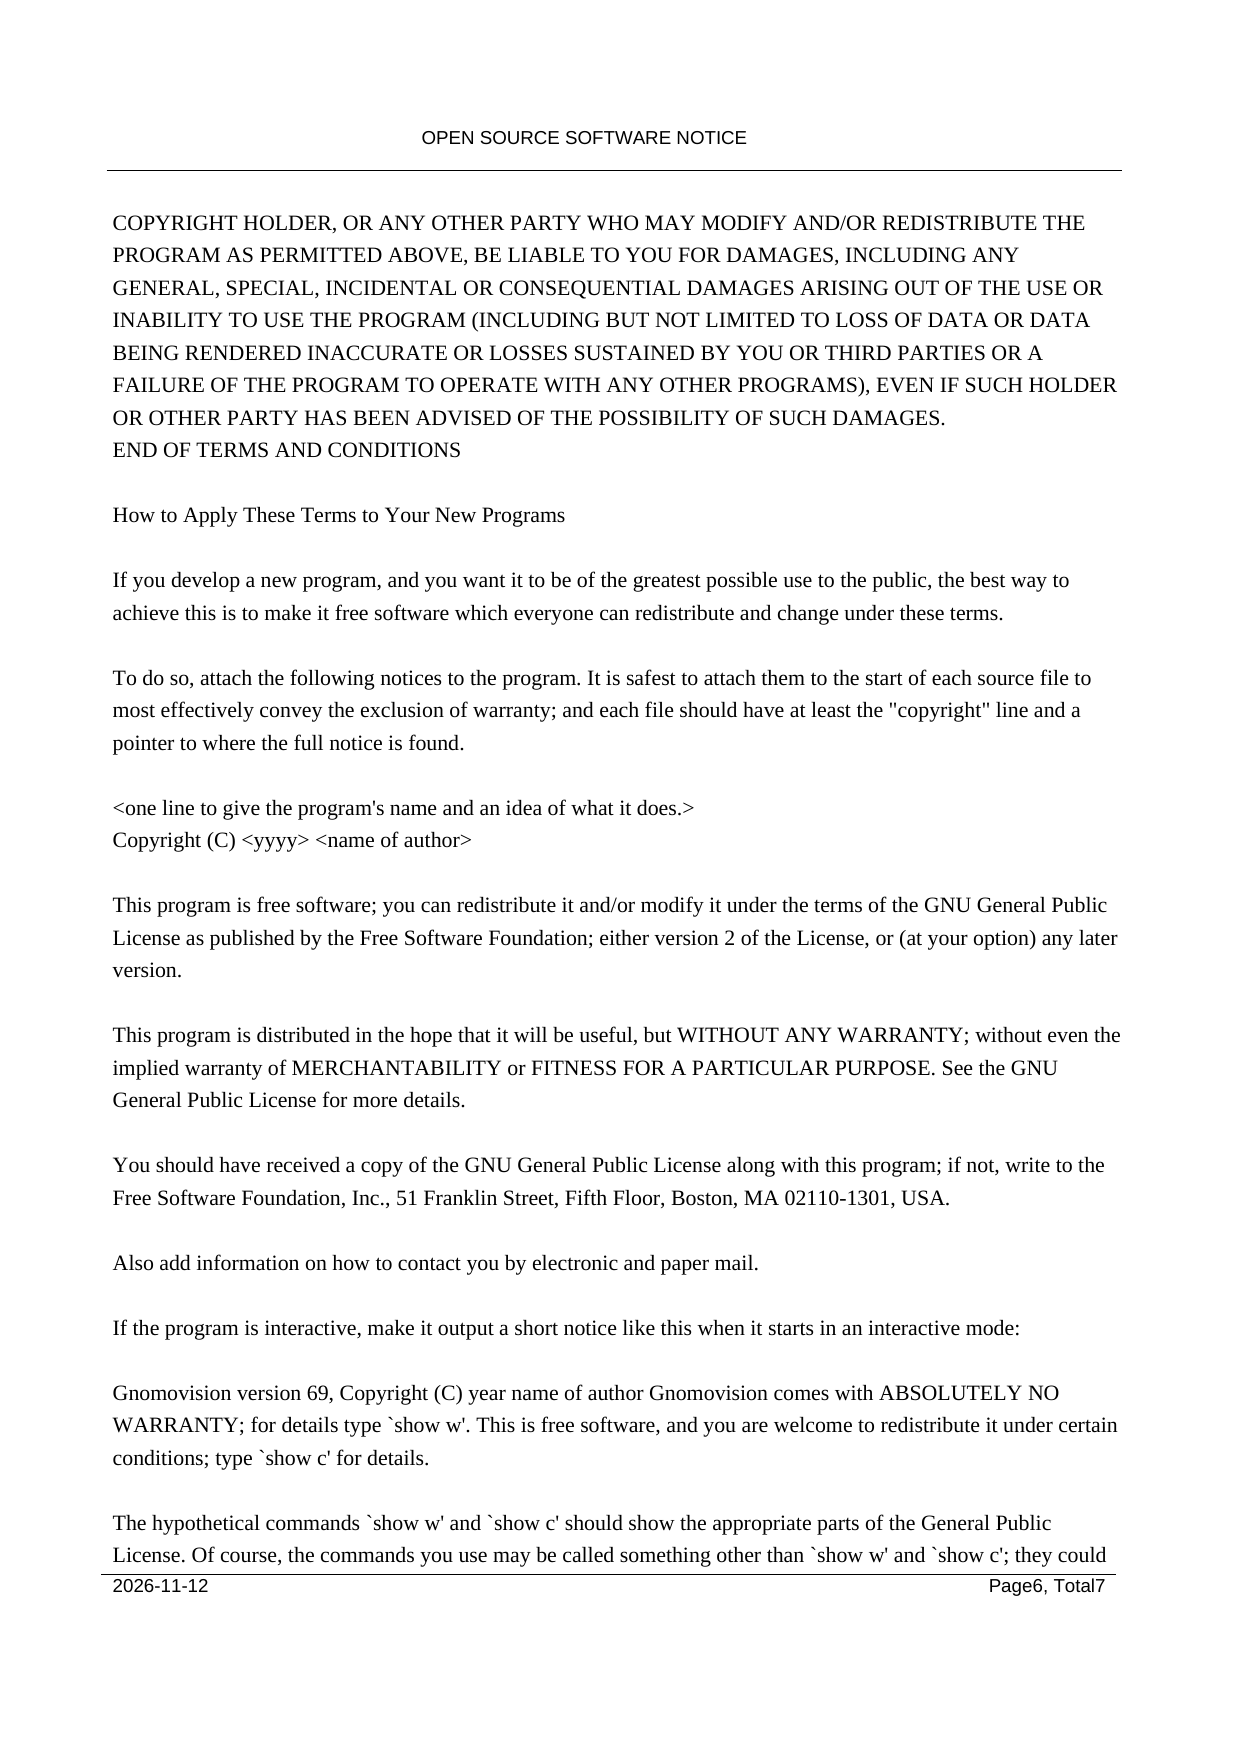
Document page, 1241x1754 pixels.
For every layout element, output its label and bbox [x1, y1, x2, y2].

text [112, 206, 1128, 1571]
